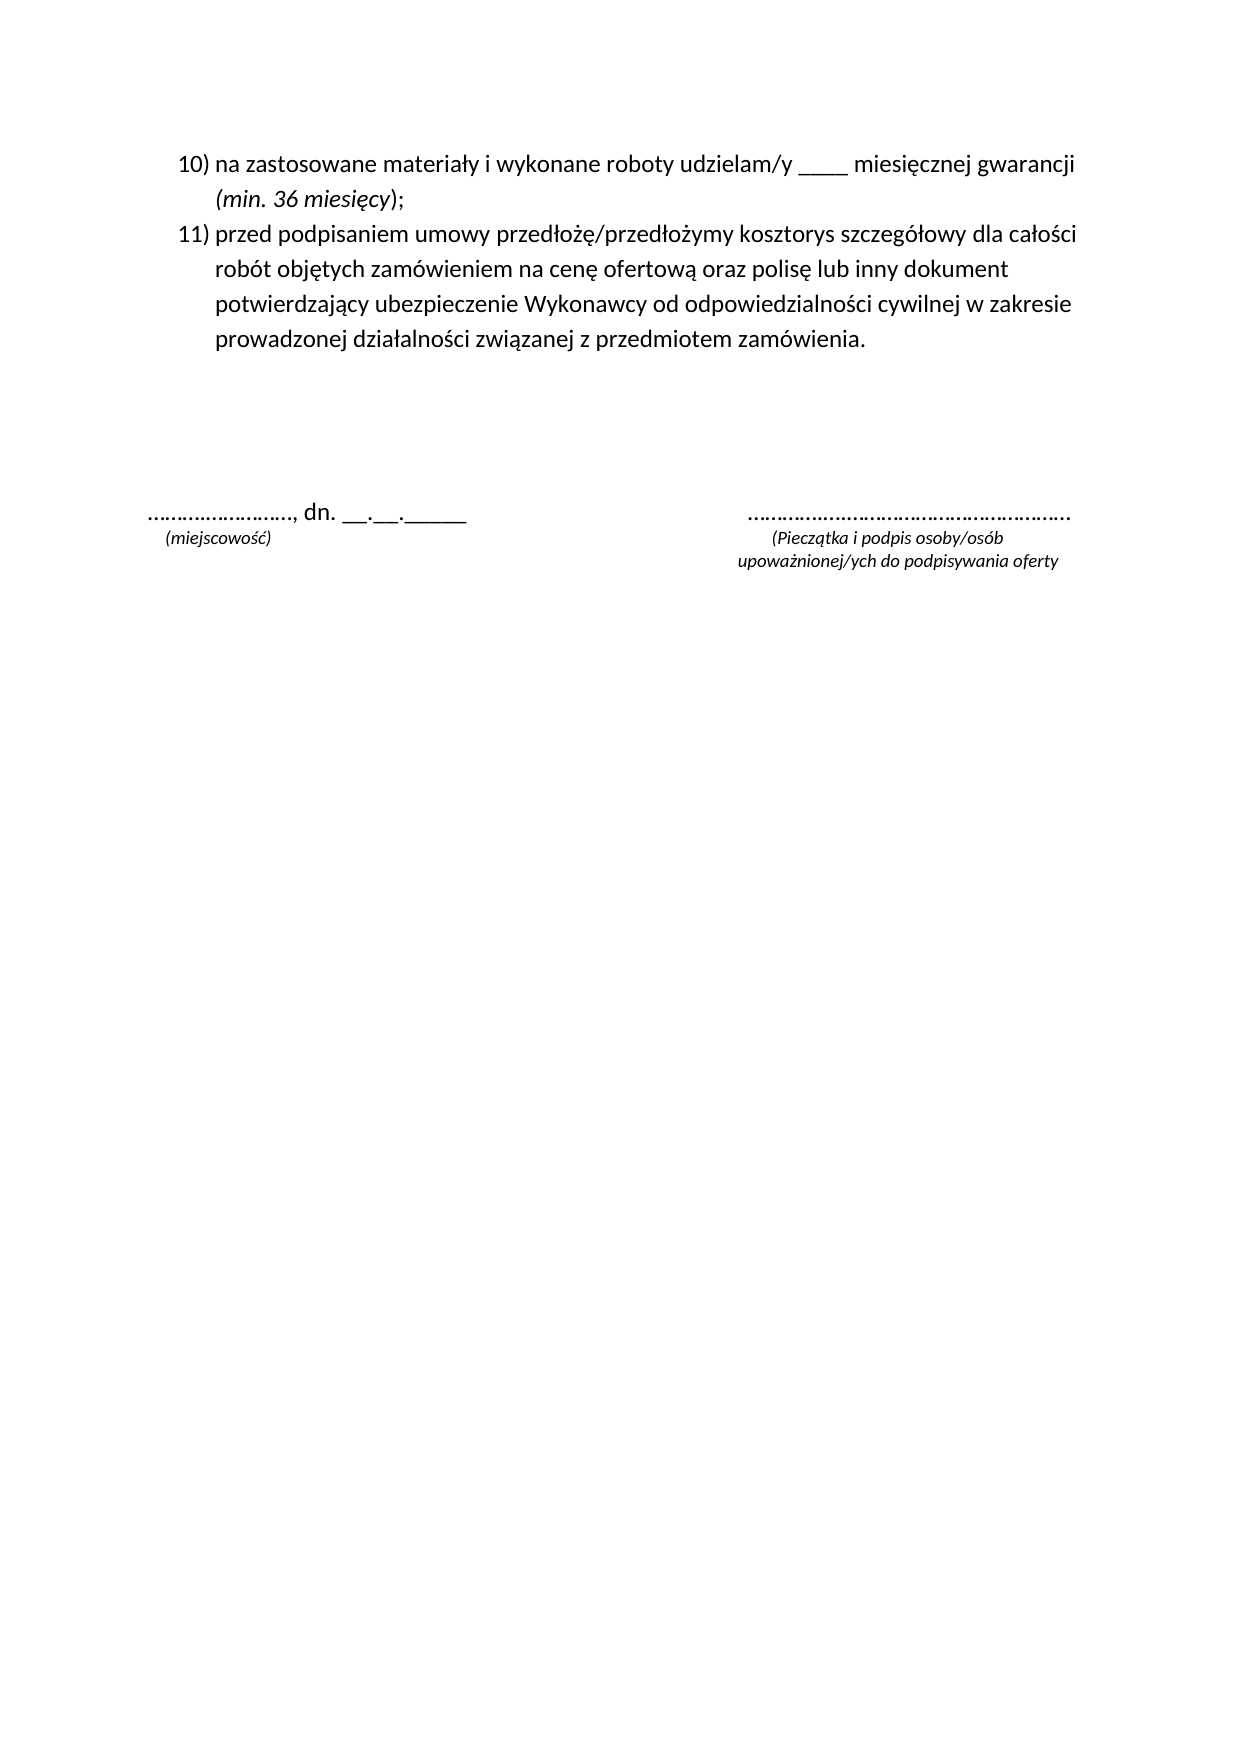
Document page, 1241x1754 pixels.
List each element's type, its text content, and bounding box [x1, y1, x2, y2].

list ……….……………, dn. __.__._____ ………….….………………………………… [148, 496, 1122, 526]
list przed podpisaniem umowy przedłożę/przedłożymy kosztorys szczegółowy dla całości robót objętych zamówieniem na cenę ofertową oraz polisę lub inny dokument potwierdzający ubezpieczenie Wykonawcy od odpowiedzialności cywilnej w zakresie prowadzonej działalności związanej z przedmiotem zamówienia. [177, 218, 1122, 353]
list (miejscowość) (Pieczątka i podpis osoby/osób upoważnionej/ych do podpisywania oferty [165, 526, 1122, 572]
list na zastosowane materiały i wykonane roboty udzielam/y ____ miesięcznej gwarancji (min. 36 miesięcy); [177, 148, 1122, 213]
